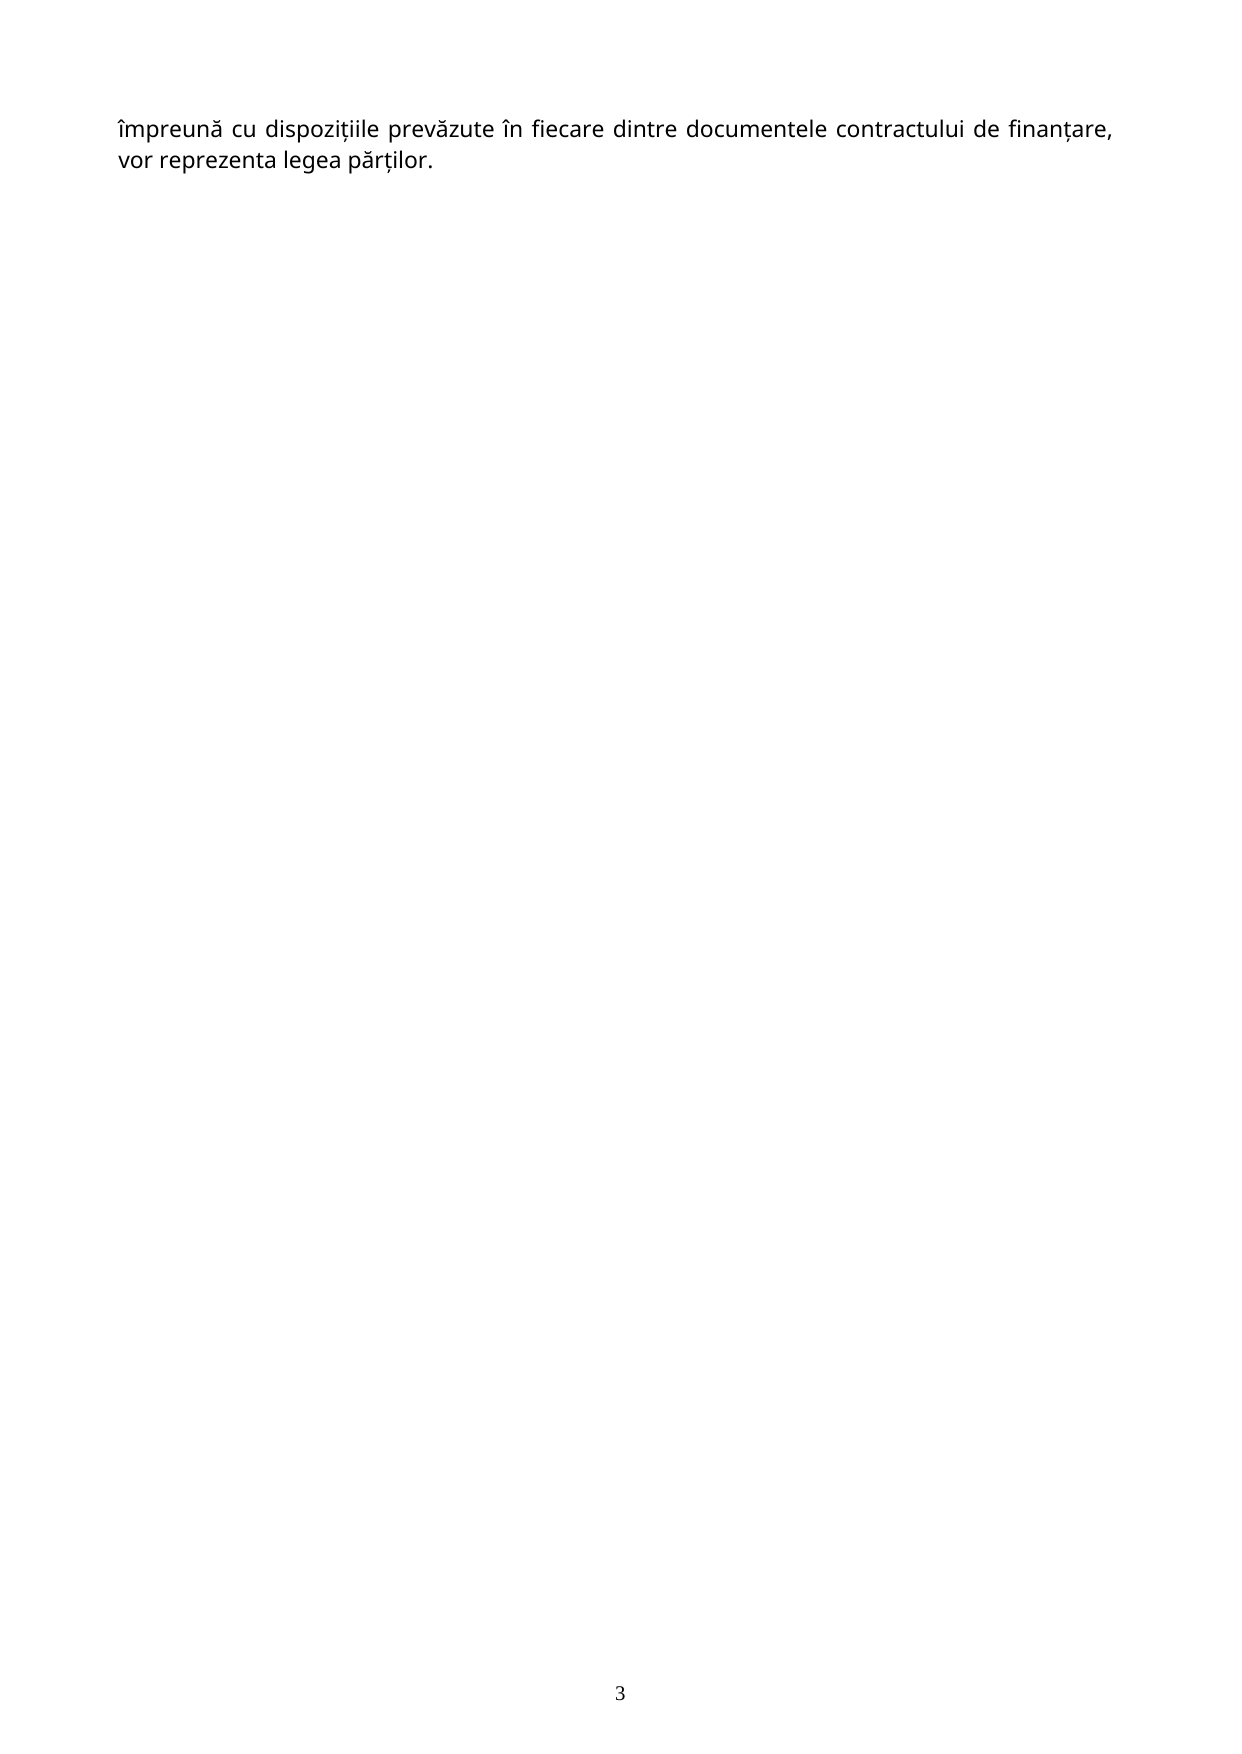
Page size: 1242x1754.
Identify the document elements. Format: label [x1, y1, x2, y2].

text [118, 112, 1114, 175]
